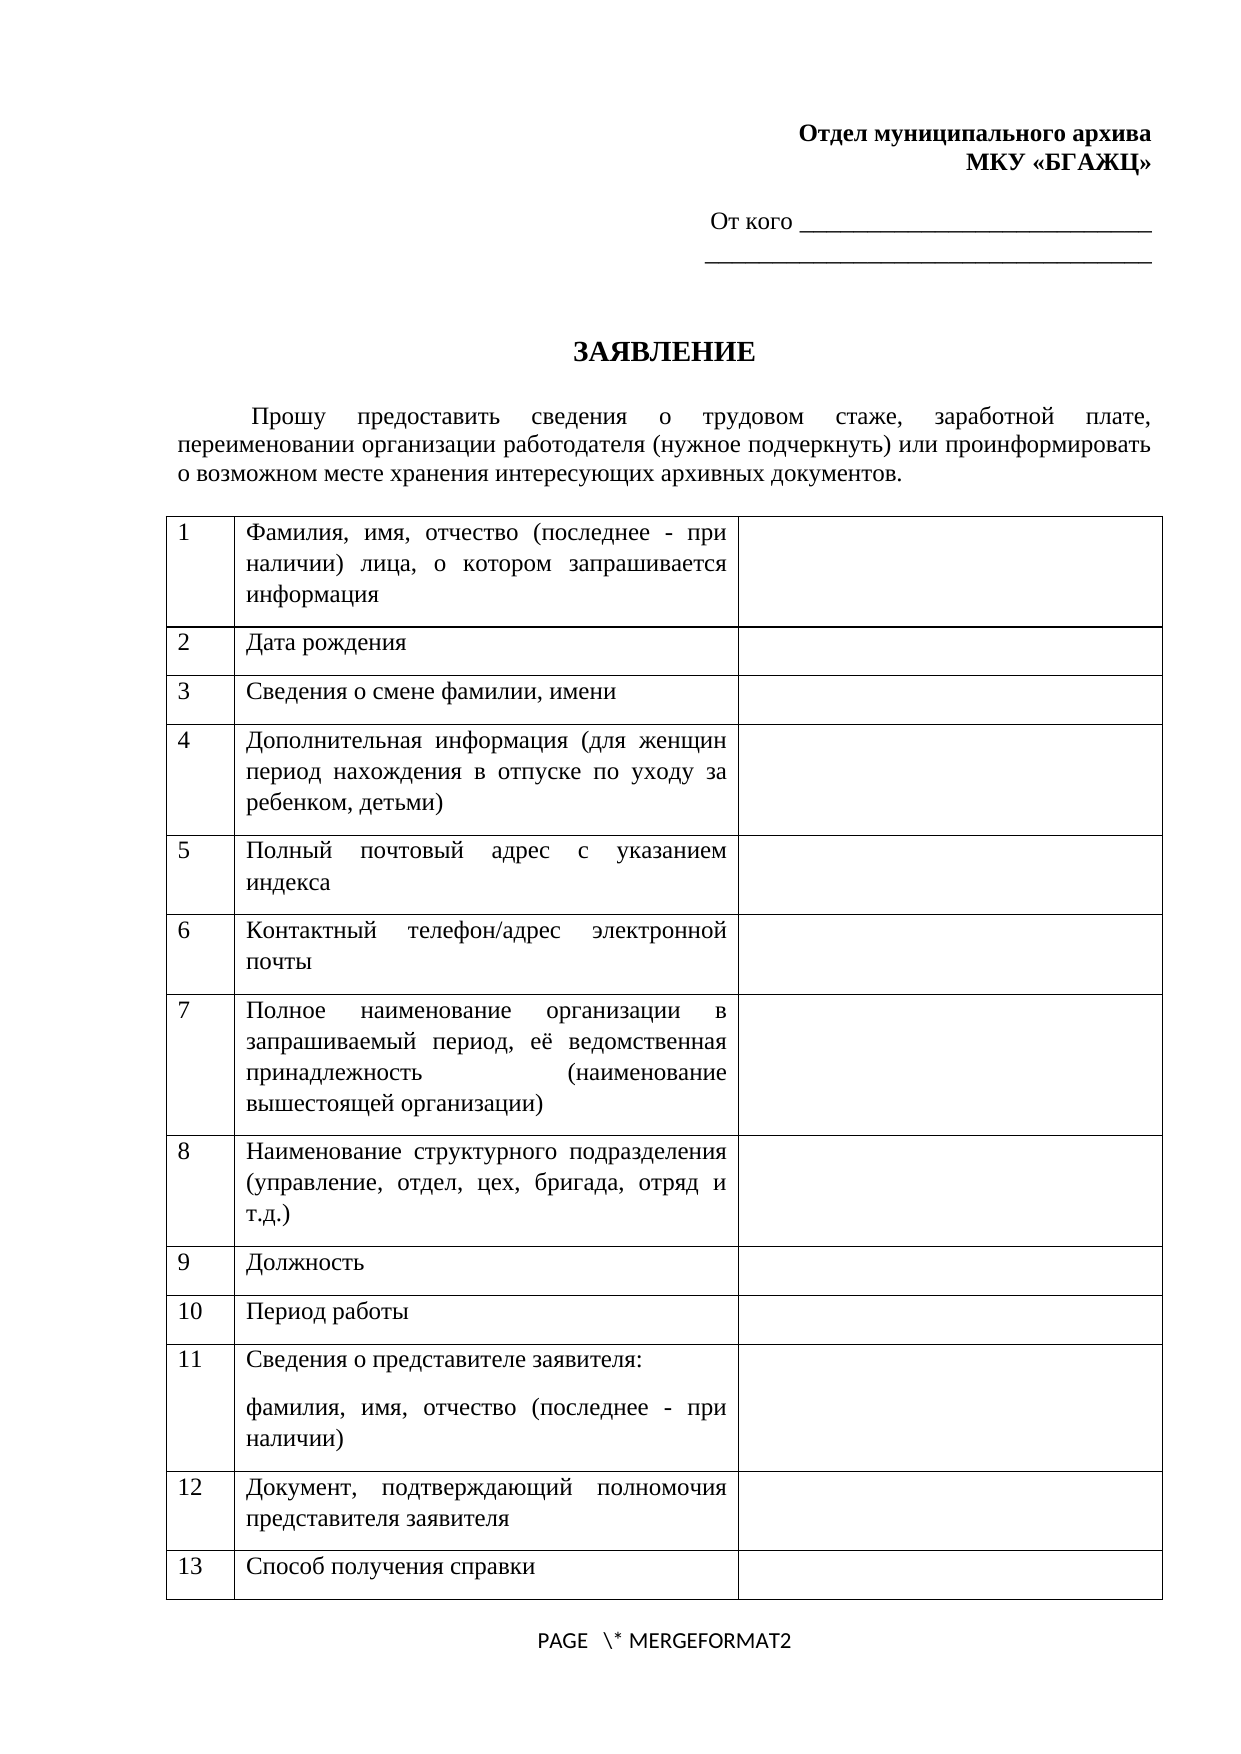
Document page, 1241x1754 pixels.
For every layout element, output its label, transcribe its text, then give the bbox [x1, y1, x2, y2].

table_cell [739, 628, 1162, 675]
table_cell [739, 915, 1162, 994]
text От кого __________________________ [177, 204, 1152, 236]
text Прошу предоставить сведения о трудовом стаже, заработной плате, переименовании организации работодателя (нужное подчеркнуть) или проинформировать о возможном месте хранения интересующих архивных документов. [177, 401, 1152, 487]
text _________________________________ [177, 236, 1152, 267]
table_cell Дата рождения [235, 628, 738, 675]
table_cell Период работы [235, 1296, 738, 1343]
table_cell 5 [167, 836, 234, 914]
table_cell Сведения о смене фамилии, имени [235, 676, 738, 724]
table_cell Сведения о представителе заявителя: фамилия, имя, отчество (последнее - при наличии) [235, 1345, 738, 1471]
table_cell [739, 1296, 1162, 1343]
table_cell 13 [167, 1551, 234, 1599]
table_cell 2 [167, 628, 234, 675]
text МКУ «БГАЖЦ» [177, 147, 1152, 176]
table_cell Полный почтовый адрес с указанием индекса [235, 836, 738, 914]
table_header Фамилия, имя, отчество (последнее - при наличии) лица, о котором запрашивается информация [235, 517, 738, 626]
table_cell 9 [167, 1247, 234, 1295]
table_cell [235, 1551, 738, 1599]
table_header [739, 517, 1162, 626]
table_cell Наименование структурного подразделения (управление, отдел, цех, бригада, отряд и т.д.) [235, 1136, 738, 1246]
table_header 1 [167, 517, 234, 626]
text Отдел муниципального архива [177, 118, 1152, 147]
table_cell 10 [167, 1296, 234, 1343]
table_cell [739, 1345, 1162, 1471]
table_cell 4 [167, 725, 234, 834]
table_cell 7 [167, 995, 234, 1135]
table_cell [739, 1247, 1162, 1295]
table_cell [739, 995, 1162, 1135]
table_cell [739, 836, 1162, 914]
table_cell [739, 1136, 1162, 1246]
table_cell [739, 1472, 1162, 1550]
table_cell 12 [167, 1472, 234, 1550]
table_cell Полное наименование организации в запрашиваемый период, её ведомственная принадлежность (наименование вышестоящей организации) [235, 995, 738, 1135]
table_cell 8 [167, 1136, 234, 1246]
table_cell Дополнительная информация (для женщин период нахождения в отпуске по уходу за ребенком, детьми) [235, 725, 738, 834]
table_cell [739, 1551, 1162, 1599]
table_cell 11 [167, 1345, 234, 1471]
table_cell [739, 725, 1162, 834]
table_cell 6 [167, 915, 234, 994]
table_cell 3 [167, 676, 234, 724]
table_cell [739, 676, 1162, 724]
table_cell Документ, подтверждающий полномочия представителя заявителя [235, 1472, 738, 1550]
table_cell Контактный телефон/адрес электронной почты [235, 915, 738, 994]
text ЗАЯВЛЕНИЕ [177, 334, 1152, 367]
table_cell Должность [235, 1247, 738, 1295]
